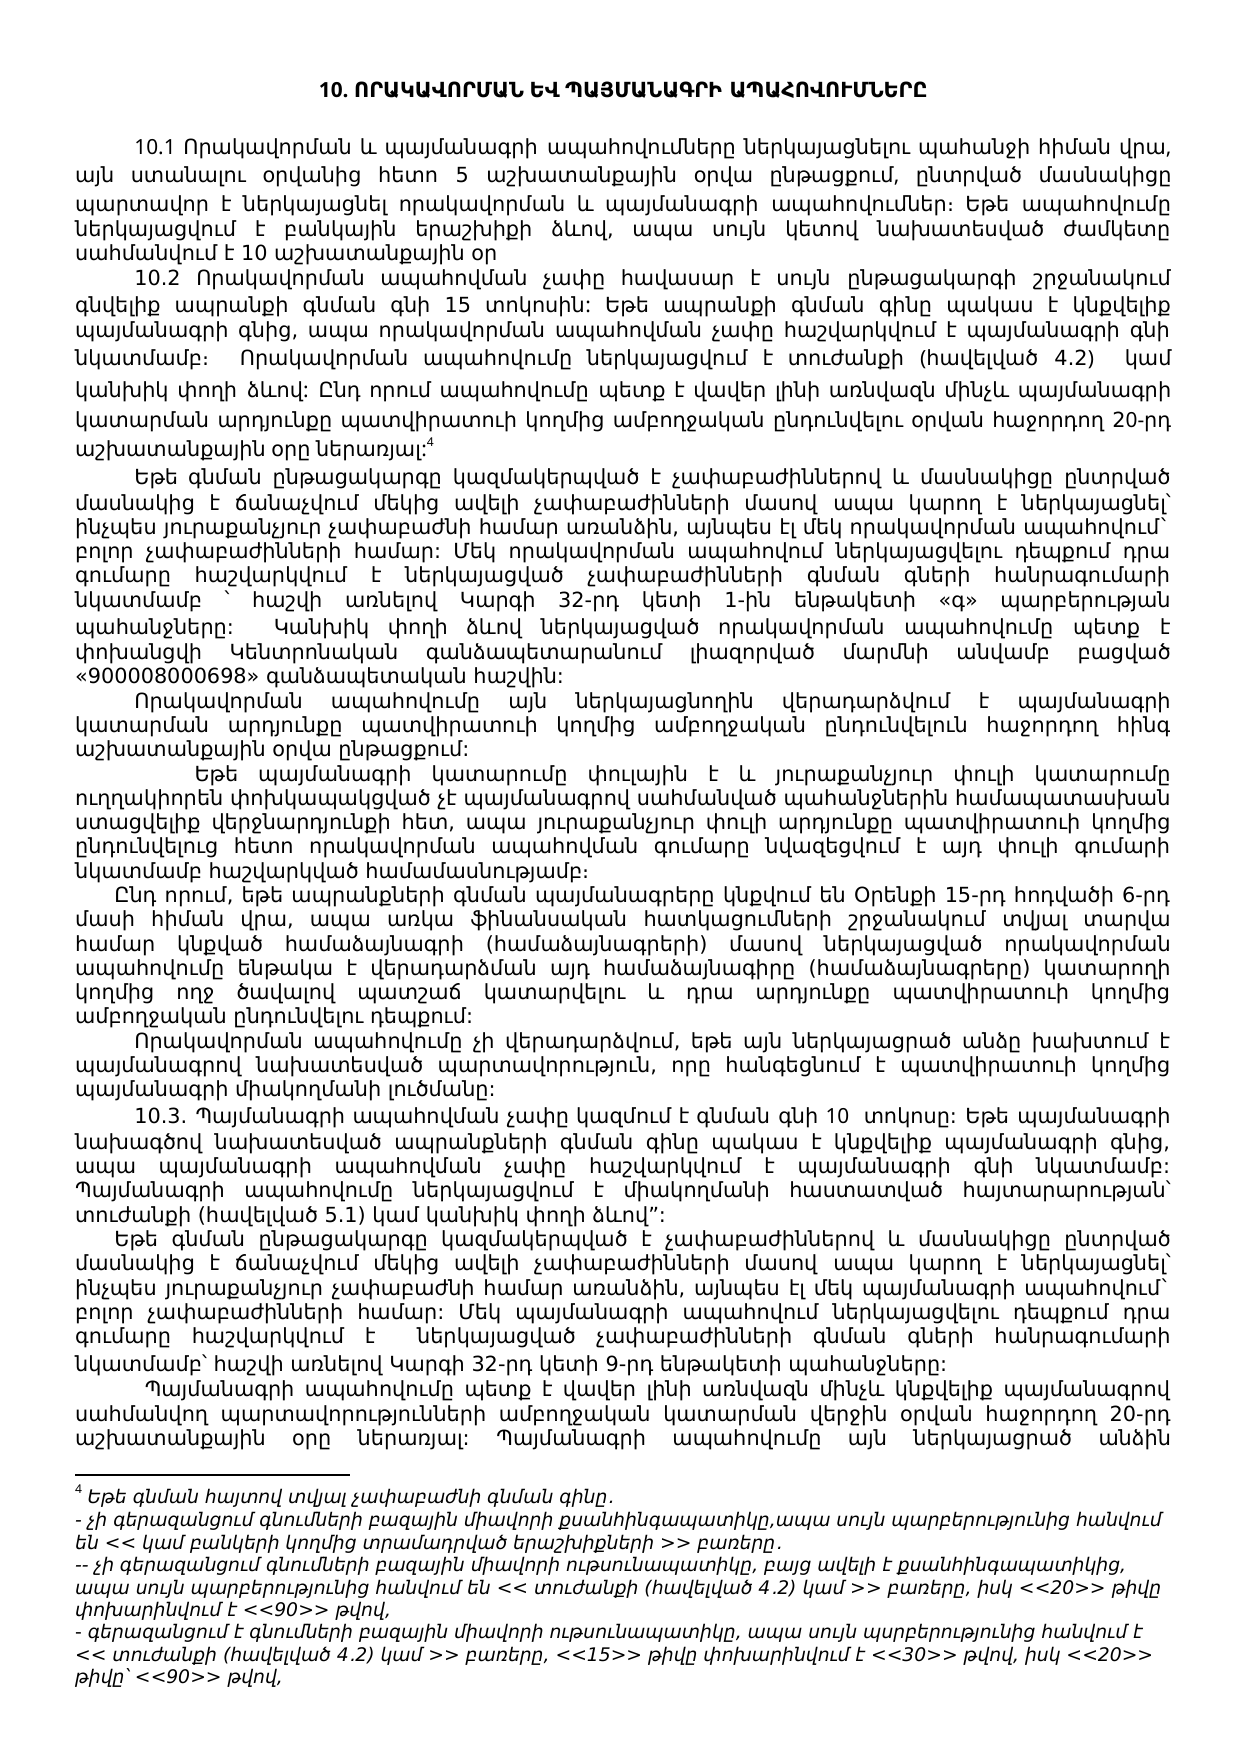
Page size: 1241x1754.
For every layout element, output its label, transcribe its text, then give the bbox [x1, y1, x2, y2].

text 10.1 Որակավորման և պայմանագրի ապահովումները ներկայացնելու պահանջի հիման վրա, այն ստանալու օրվանից հետո 5 աշխատանքային օրվա ընթացքում, ընտրված մասնակիցը պարտավոր է ներկայացնել որակավորման և պայմանագրի ապահովումներ։ Եթե ապահովումը ներկայացվում է բանկային երաշխիքի ձևով, ապա սույն կետով նախատեսված ժամկետը սահմանվում է 10 աշխատանքային օր [75, 132, 1171, 266]
text 10. ՈՐԱԿԱՎՈՐՄԱՆ ԵՎ ՊԱՅՄԱՆԱԳՐԻ ԱՊԱՀՈՎՈՒՄՆԵՐԸ [75, 75, 1171, 103]
text Որակավորման ապահովումը այն ներկայացնողին վերադարձվում է պայմանագրի կատարման արդյունքը պատվիրատուի կողմից ամբողջական ընդունվելուն հաջորդող հինգ աշխատանքային օրվա ընթացքում: [75, 689, 1171, 762]
text Ընդ որում, եթե ապրանքների գնման պայմանագրերը կնքվում են Օրենքի 15-րդ հոդվածի 6-րդ մասի հիման վրա, ապա առկա ֆինանսական հատկացումների շրջանակում տվյալ տարվա համար կնքված համաձայնագրի (համաձայնագրերի) մասով ներկայացված որակավորման ապահովումը ենթակա է վերադարձման այդ համաձայնագիրը (համաձայնագրերը) կատարողի կողմից ողջ ծավալով պատշաճ կատարվելու և դրա արդյունքը պատվիրատուի կողմից ամբողջական ընդունվելու դեպքում: [75, 883, 1171, 1029]
text Եթե գնման ընթացակարգը կազմակերպված է չափաբաժիններով և մասնակիցը ընտրված մասնակից է ճանաչվում մեկից ավելի չափաբաժինների մասով ապա կարող է ներկայացնել՝ ինչպես յուրաքանչյուր չափաբաժնի համար առանձին, այնպես էլ մեկ որակավորման ապահովում` բոլոր չափաբաժինների համար: Մեկ որակավորման ապահովում ներկայացվելու դեպքում դրա գումարը հաշվարկվում է ներկայացված չափաբաժինների գնման գների հանրագումարի նկատմամբ ՝ հաշվի առնելով Կարգի 32-րդ կետի 1-ին ենթակետի «գ» պարբերության պահանջները: Կանխիկ փողի ձևով ներկայացված որակավորման ապահովումը պետք է փոխանցվի Կենտրոնական գանձապետարանում լիազորված մարմնի անվամբ բացված «900008000698» գանձապետական հաշվին: [75, 462, 1171, 689]
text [75, 1377, 1171, 1450]
text Եթե պայմանագրի կատարումը փուլային է և յուրաքանչյուր փուլի կատարումը ուղղակիորեն փոխկապակցված չէ պայմանագրով սահմանված պահանջներին համապատասխան ստացվելիք վերջնարդյունքի հետ, ապա յուրաքանչյուր փուլի արդյունքը պատվիրատուի կողմից ընդունվելուց հետո որակավորման ապահովման գումարը նվազեցվում է այդ փուլի գումարի նկատմամբ հաշվարկված համամասնությամբ։ [75, 762, 1171, 883]
text 10.3. Պայմանագրի ապահովման չափը կազմում է գնման գնի 10 տոկոսը: Եթե պայմանագրի նախագծով նախատեսված ապրանքների գնման գինը պակաս է կնքվելիք պայմանագրի գնից, ապա պայմանագրի ապահովման չափը հաշվարկվում է պայմանագրի գնի նկատմամբ: Պայմանագրի ապահովումը ներկայացվում է միակողմանի հաստատված հայտարարության՝ տուժանքի (հավելված 5.1) կամ կանխիկ փողի ձևով”: [75, 1101, 1171, 1227]
text Եթե գնման ընթացակարգը կազմակերպված է չափաբաժիններով և մասնակիցը ընտրված մասնակից է ճանաչվում մեկից ավելի չափաբաժինների մասով ապա կարող է ներկայացնել՝ ինչպես յուրաքանչյուր չափաբաժնի համար առանձին, այնպես էլ մեկ պայմանագրի ապահովում` բոլոր չափաբաժինների համար: Մեկ պայմանագրի ապահովում ներկայացվելու դեպքում դրա գումարը հաշվարկվում է ներկայացված չափաբաժինների գնման գների հանրագումարի նկատմամբ՝ հաշվի առնելով Կարգի 32-րդ կետի 9-րդ ենթակետի պահանջները: [75, 1227, 1171, 1377]
text 10.2 Որակավորման ապահովման չափը հավասար է սույն ընթացակարգի շրջանակում գնվելիք ապրանքի գնման գնի 15 տոկոսին: Եթե ապրանքի գնման գինը պակաս է կնքվելիք պայմանագրի գնից, ապա որակավորման ապահովման չափը հաշվարկվում է պայմանագրի գնի նկատմամբ։ Որակավորման ապահովումը ներկայացվում է տուժանքի (հավելված 4․2) կամ կանխիկ փողի ձևով: Ընդ որում ապահովումը պետք է վավեր լինի առնվազն մինչև պայմանագրի կատարման արդյունքը պատվիրատուի կողմից ամբողջական ընդունվելու օրվան հաջորդող 20-րդ աշխատանքային օրը ներառյալ: [75, 266, 1171, 462]
text Որակավորման ապահովումը չի վերադարձվում, եթե այն ներկայացրած անձը խախտում է պայմանագրով նախատեսված պարտավորություն, որը հանգեցնում է պատվիրատուի կողմից պայմանագրի միակողմանի լուծմանը: [75, 1029, 1171, 1101]
